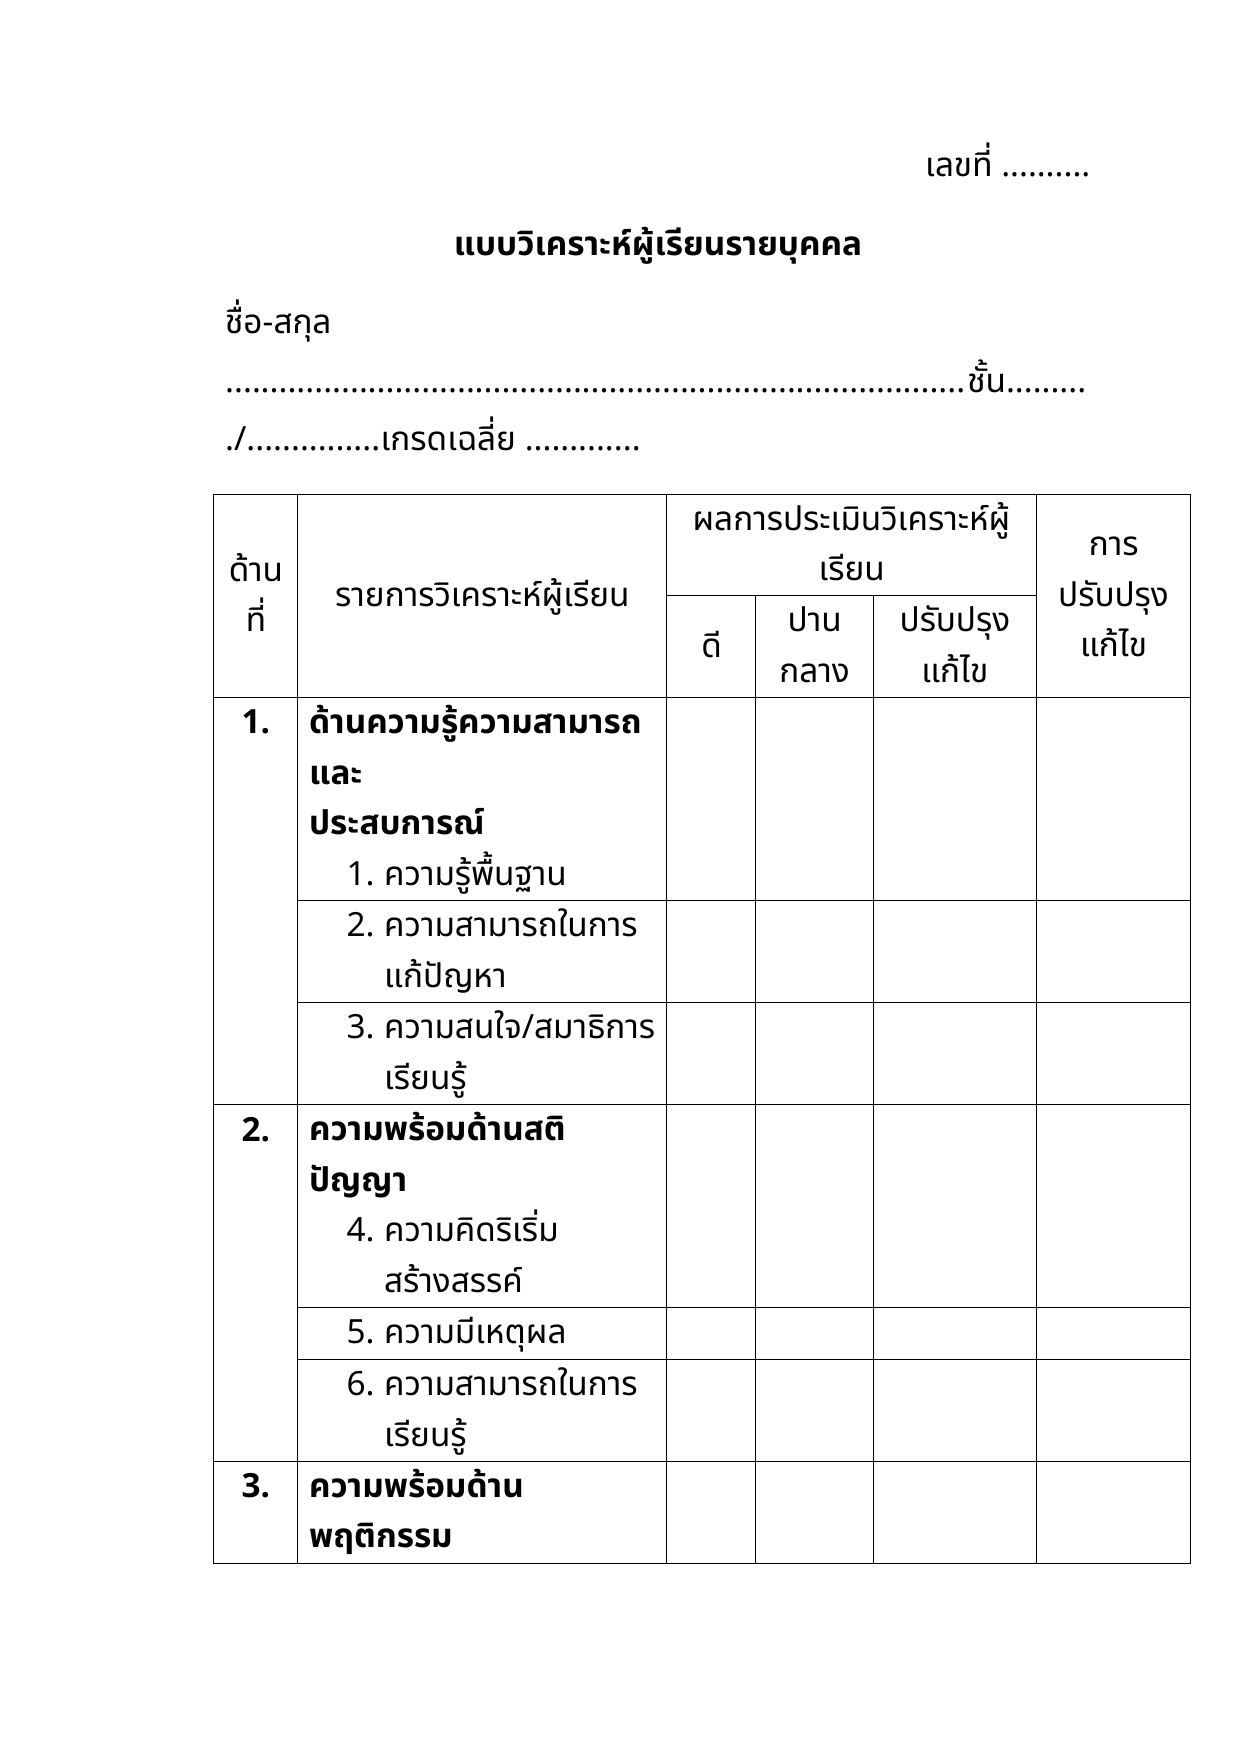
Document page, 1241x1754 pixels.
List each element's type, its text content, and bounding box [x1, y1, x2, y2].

table_cell [756, 901, 873, 1002]
table_cell [874, 1308, 1036, 1359]
table_cell 3. [214, 1462, 297, 1563]
table_cell [667, 1462, 755, 1563]
table_cell 1. [214, 698, 297, 1104]
table_cell [667, 901, 755, 1002]
table_cell [1037, 1308, 1190, 1359]
table_cell 2. [214, 1105, 297, 1461]
table_cell [667, 1105, 755, 1307]
table_cell [874, 1360, 1036, 1461]
table_header ด้านที่ [214, 495, 297, 697]
table_cell [667, 1360, 755, 1461]
table_cell [874, 901, 1036, 1002]
table_cell [756, 1105, 873, 1307]
table_cell [756, 1308, 873, 1359]
table_cell ความสนใจ/สมาธิการเรียนรู้ [298, 1003, 666, 1104]
table_cell [1037, 1462, 1190, 1563]
table_cell [874, 1003, 1036, 1104]
table_cell [1037, 1105, 1190, 1307]
text ชื่อ-สกุล ...................................................................................ชั้น........../...............เกรดเฉลี่ย ............. [225, 298, 1090, 465]
table_cell [1037, 901, 1190, 1002]
table_cell ความพร้อมด้านสติปัญญา ความคิดริเริ่ม สร้างสรรค์ [298, 1105, 666, 1307]
table_cell ปรับปรุงแก้ไข [874, 596, 1036, 697]
table_cell [1037, 1360, 1190, 1461]
table_cell ความมีเหตุผล [298, 1308, 666, 1359]
text เลขที่ .......... [225, 141, 1090, 191]
table_cell [667, 1003, 755, 1104]
table_cell ปานกลาง [756, 596, 873, 697]
table_cell [667, 1308, 755, 1359]
table_cell [1037, 1003, 1190, 1104]
table_header รายการวิเคราะห์ผู้เรียน [298, 495, 666, 697]
table_cell [874, 698, 1036, 900]
table_header ผลการประเมินวิเคราะห์ผู้เรียน [667, 495, 1036, 595]
table_cell [756, 1360, 873, 1461]
table_cell ดี [667, 596, 755, 697]
text แบบวิเคราะห์ผู้เรียนรายบุคคล [225, 219, 1090, 270]
table_cell [1037, 698, 1190, 900]
table_cell [874, 1105, 1036, 1307]
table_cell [298, 1462, 666, 1563]
table_header การปรับปรุงแก้ไข [1037, 495, 1190, 697]
table_cell [667, 698, 755, 900]
table_cell [756, 1003, 873, 1104]
table_cell ความสามารถในการแก้ปัญหา [298, 901, 666, 1002]
table_cell [756, 1462, 873, 1563]
table_cell [756, 698, 873, 900]
table_cell [874, 1462, 1036, 1563]
table_cell ด้านความรู้ความสามารถและ ประสบการณ์ ความรู้พื้นฐาน [298, 698, 666, 900]
table_cell ความสามารถในการเรียนรู้ [298, 1360, 666, 1461]
